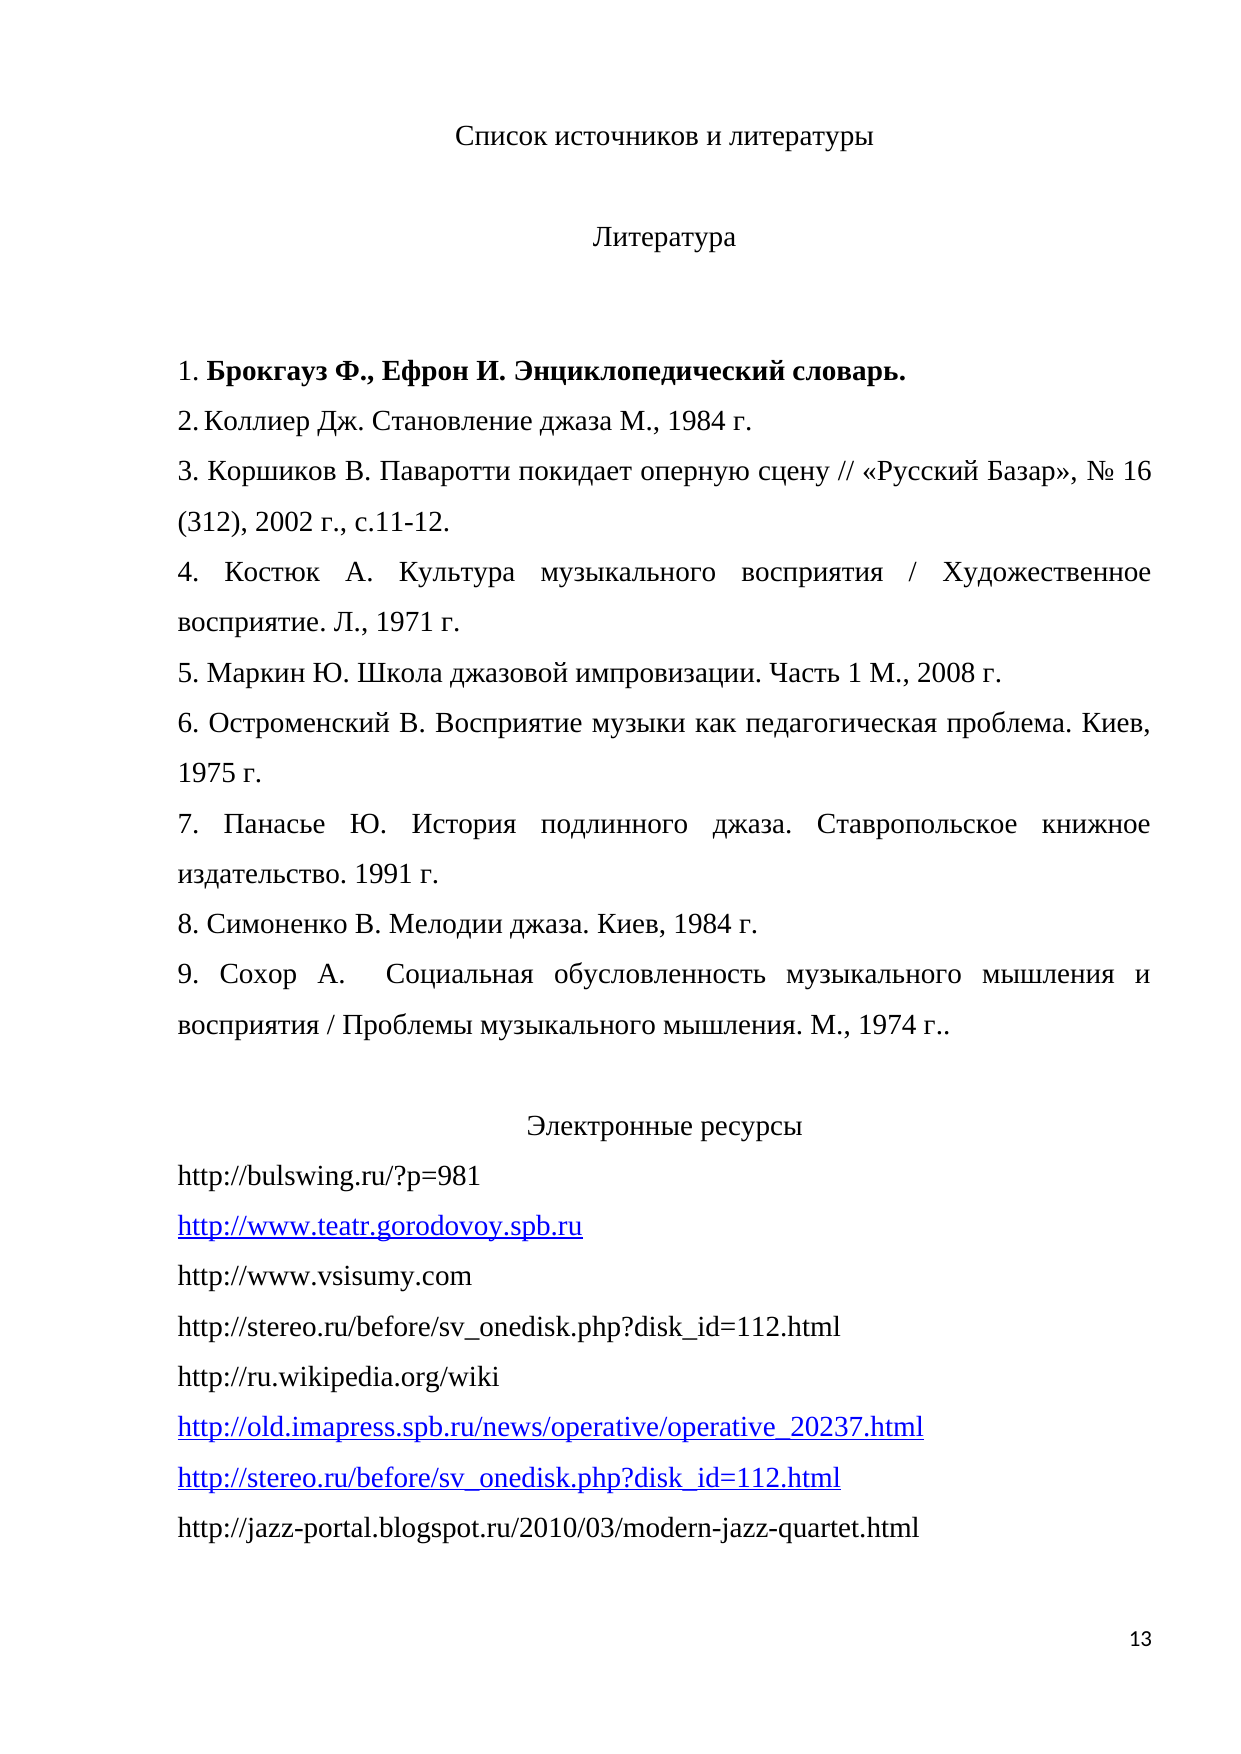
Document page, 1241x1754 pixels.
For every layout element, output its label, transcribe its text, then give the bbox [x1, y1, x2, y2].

text http://stereo.ru/before/sv_onedisk.php?disk_id=112.html [177, 1309, 1152, 1342]
text 5. Маркин Ю. Школа джазовой импровизации. Часть 1 М., 2008 г. [177, 655, 1152, 688]
text 3. Коршиков В. Паваротти покидает оперную сцену // «Русский Базар», № 16 (312), 2002 г., с.11-12. [177, 453, 1152, 537]
text Электронные ресурсы [177, 1108, 1152, 1141]
text http://stereo.ru/before/sv_onedisk.php?disk_id=112.html [177, 1460, 1152, 1493]
text Список источников и литературы [177, 118, 1152, 152]
text http://jazz-portal.blogspot.ru/2010/03/modern-jazz-quartet.html [177, 1510, 1152, 1544]
text 9. Сохор А. Социальная обусловленность музыкального мышления и восприятия / Проблемы музыкального мышления. М., 1974 г.. [177, 957, 1152, 1041]
text 7. Панасье Ю. История подлинного джаза. Ставропольское книжное издательство. 1991 г. [177, 806, 1152, 889]
text http://ru.wikipedia.org/wiki [177, 1359, 1152, 1393]
text http://old.imapress.spb.ru/news/operative/operative_20237.html [177, 1409, 1152, 1443]
text 6. Остроменский В. Восприятие музыки как педагогическая проблема. Киев, 1975 г. [177, 705, 1152, 789]
text 4. Костюк А. Культура музыкального восприятия / Художественное восприятие. Л., 1971 г. [177, 554, 1152, 638]
text 8. Симоненко В. Мелодии джаза. Киев, 1984 г. [177, 906, 1152, 940]
text http://www.teatr.gorodovoy.spb.ru [177, 1208, 1152, 1242]
text http://www.vsisumy.com [177, 1258, 1152, 1292]
text http://bulswing.ru/?p=981 [177, 1158, 1152, 1191]
text 1. Брокгауз Ф., Ефрон И. Энциклопедический словарь. [177, 353, 1152, 386]
text 2. Коллиер Дж. Становление джаза М., 1984 г. [177, 403, 1152, 437]
text Литература [177, 219, 1152, 252]
